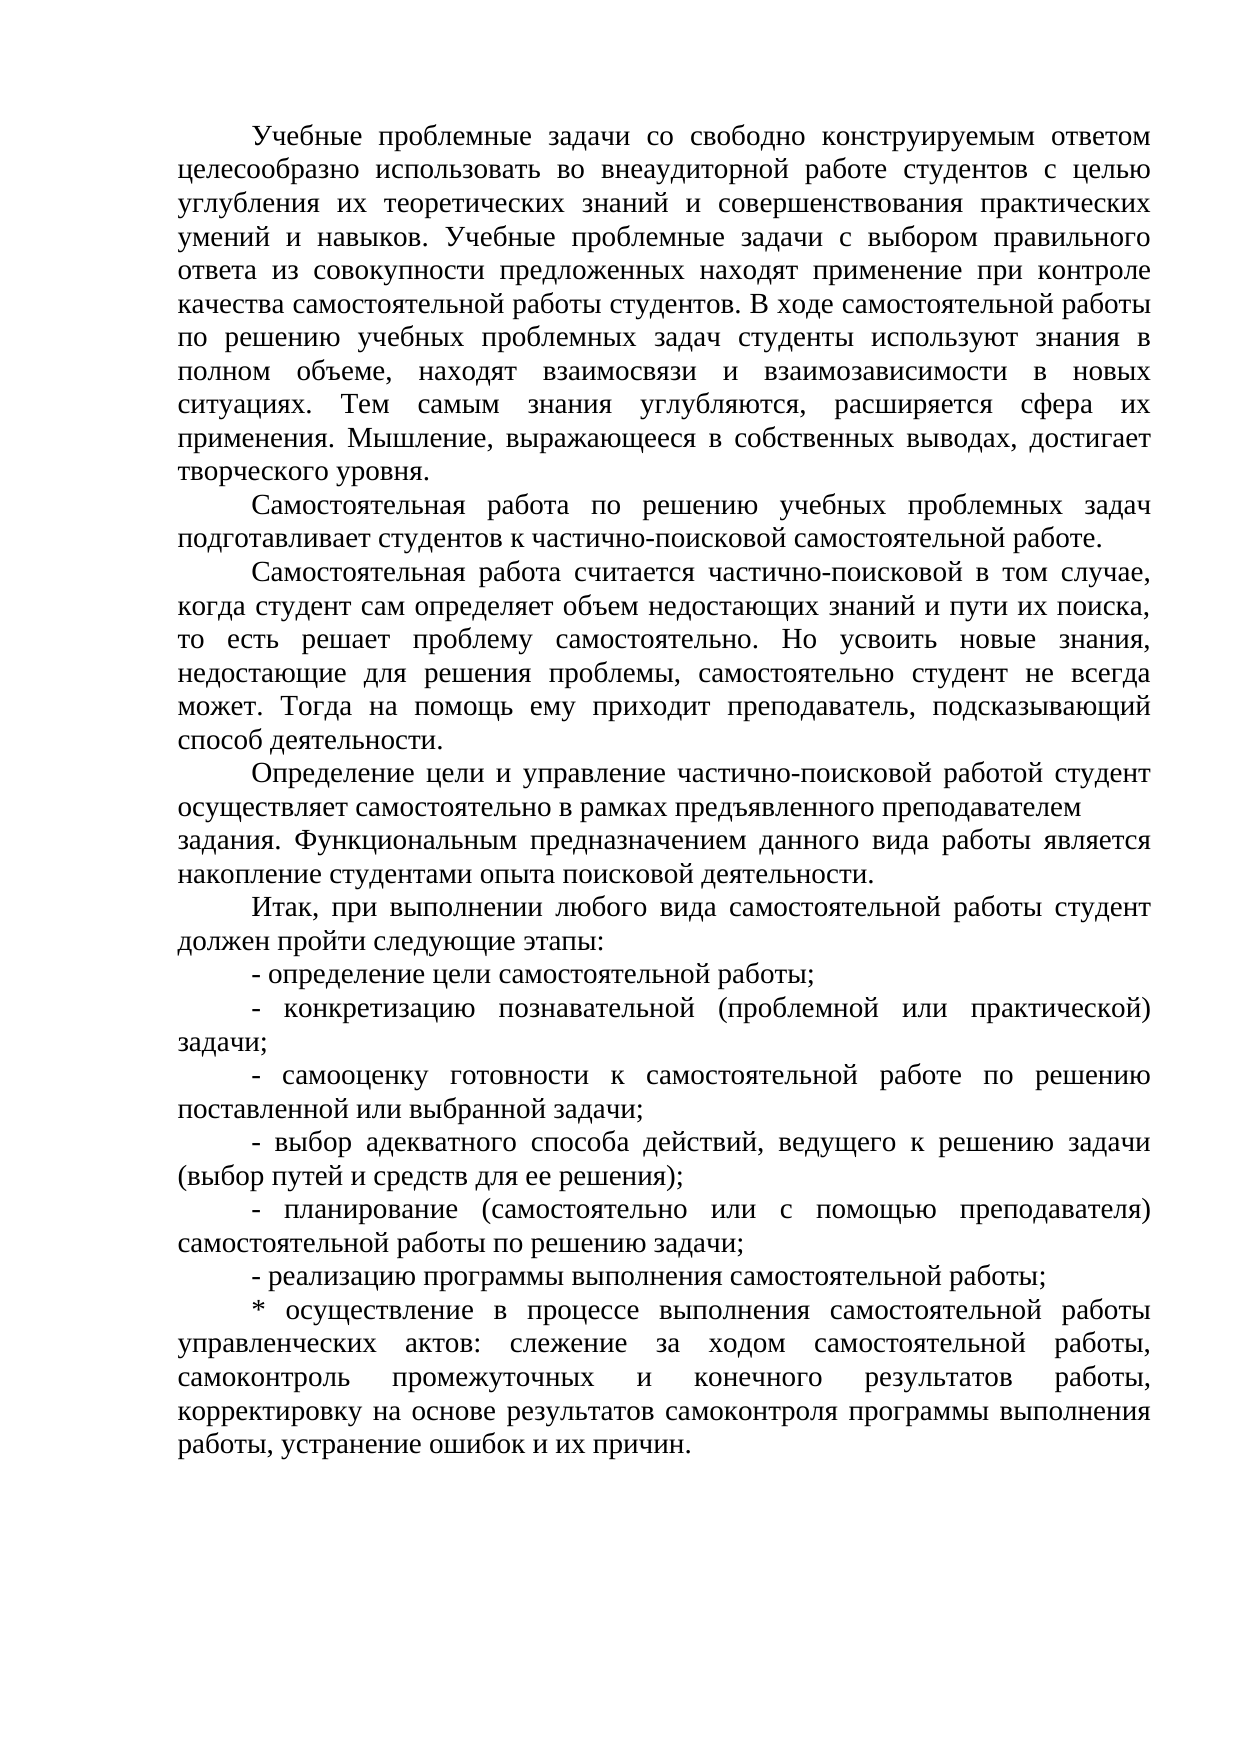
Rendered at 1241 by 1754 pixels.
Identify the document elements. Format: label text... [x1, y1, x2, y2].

text Итак, при выполнении любого вида самостоятельной работы студент должен пройти следующие этапы: [177, 889, 1152, 957]
text Учебные проблемные задачи со свободно конструируемым ответом целесообразно использовать во внеаудиторной работе студентов с целью углубления их теоретических знаний и совершенствования практических умений и навыков. Учебные проблемные задачи с выбором правильного ответа из совокупности предложенных находят применение при контроле качества самостоятельной работы студентов. В ходе самостоятельной работы по решению учебных проблемных задач студенты используют знания в полном объеме, находят взаимосвязи и взаимозависимости в новых ситуациях. Тем самым знания углубляются, расширяется сфера их применения. Мышление, выражающееся в собственных выводах, достигает творческого уровня. [177, 118, 1152, 487]
text - реализацию программы выполнения самостоятельной работы; [177, 1258, 1152, 1292]
text Самостоятельная работа по решению учебных проблемных задач подготавливает студентов к частично-поисковой самостоятельной работе. [177, 487, 1152, 554]
text * осуществление в процессе выполнения самостоятельной работы управленческих актов: слежение за ходом самостоятельной работы, самоконтроль промежуточных и конечного результатов работы, корректировку на основе результатов самоконтроля программы выполнения работы, устранение ошибок и их причин. [177, 1292, 1152, 1460]
text - планирование (самостоятельно или с помощью преподавателя) самостоятельной работы по решению задачи; [177, 1191, 1152, 1258]
text - выбор адекватного способа действий, ведущего к решению задачи (выбор путей и средств для ее решения); [177, 1124, 1152, 1191]
text задания. Функциональным предназначением данного вида работы является накопление студентами опыта поисковой деятельности. [177, 822, 1152, 889]
text Определение цели и управление частично-поисковой работой студент осуществляет самостоятельно в рамках предъявленного преподавателем [177, 755, 1152, 822]
text - самооценку готовности к самостоятельной работе по решению поставленной или выбранной задачи; [177, 1057, 1152, 1124]
text Самостоятельная работа считается частично-поисковой в том случае, когда студент сам определяет объем недостающих знаний и пути их поиска, то есть решает проблему самостоятельно. Но усвоить новые знания, недостающие для решения проблемы, самостоятельно студент не всегда может. Тогда на помощь ему приходит преподаватель, подсказывающий способ деятельности. [177, 554, 1152, 755]
text - определение цели самостоятельной работы; [177, 957, 1152, 990]
text - конкретизацию познавательной (проблемной или практической) задачи; [177, 990, 1152, 1057]
